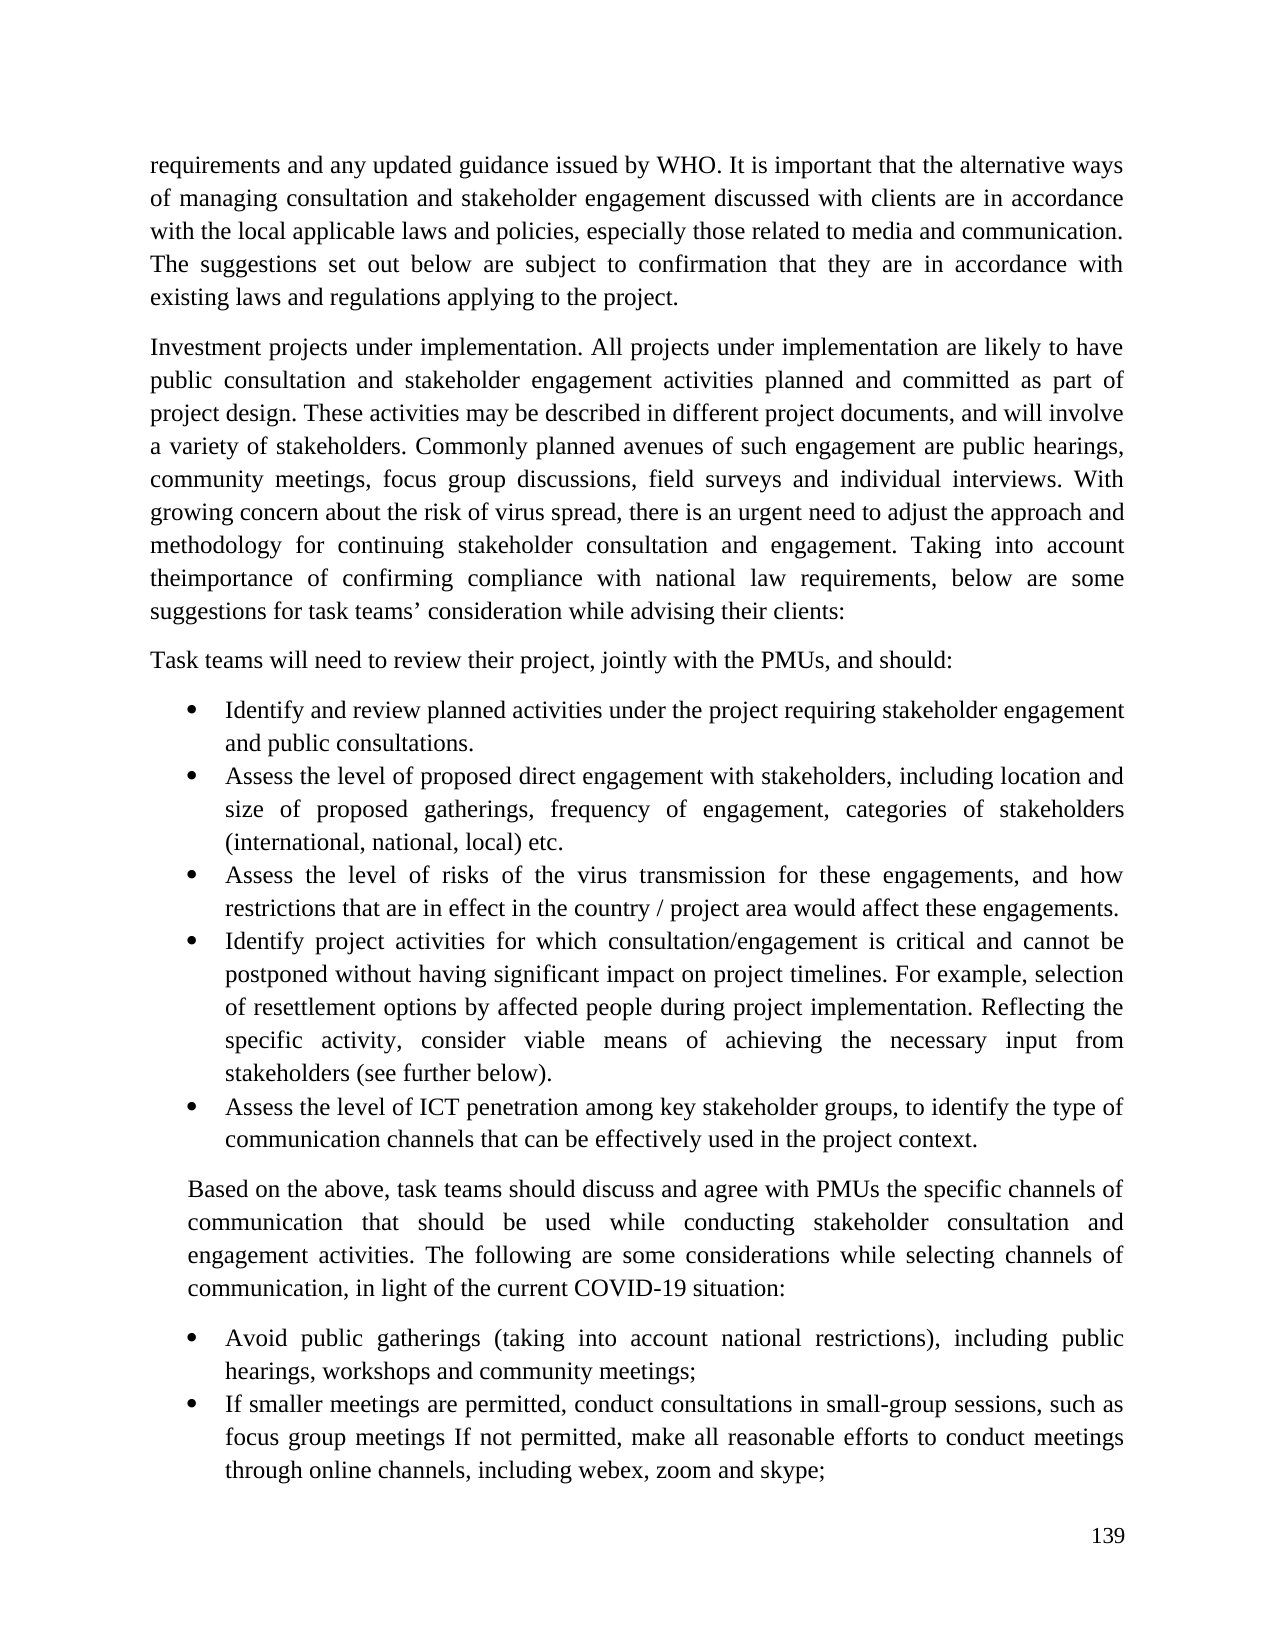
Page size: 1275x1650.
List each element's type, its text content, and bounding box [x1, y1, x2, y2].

list Avoid public gatherings (taking into account national restrictions), including public hearings, workshops and community meetings; [187, 1323, 1125, 1385]
list Assess the level of proposed direct engagement with stakeholders, including location and size of proposed gatherings, frequency of engagement, categories of stakeholders (international, national, local) etc. [187, 761, 1125, 856]
list If smaller meetings are permitted, conduct consultations in small-group sessions, such as focus group meetings If not permitted, make all reasonable efforts to conduct meetings through online channels, including webex, zoom and skype; [187, 1389, 1125, 1484]
text Task teams will need to review their project, jointly with the PMUs, and should: [150, 646, 1125, 674]
list Assess the level of risks of the virus transmission for these engagements, and how restrictions that are in effect in the country / project area would affect these engagements. [187, 860, 1125, 922]
text Investment projects under implementation. All projects under implementation are likely to have public consultation and stakeholder engagement activities planned and committed as part of project design. These activities may be described in different project documents, and will involve a variety of stakeholders. Commonly planned avenues of such engagement are public hearings, community meetings, focus group discussions, field surveys and individual interviews. With growing concern about the risk of virus spread, there is an urgent need to adjust the approach and methodology for continuing stakeholder consultation and engagement. Taking into account theimportance of confirming compliance with national law requirements, below are some suggestions for task teams’ consideration while advising their clients: [150, 332, 1125, 625]
list Assess the level of ICT penetration among key stakeholder groups, to identify the type of communication channels that can be effectively used in the project context. [187, 1092, 1125, 1153]
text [150, 150, 1125, 311]
list Identify project activities for which consultation/engagement is critical and cannot be postponed without having significant impact on project timelines. For example, selection of resettlement options by affected people during project implementation. Reflecting the specific activity, consider viable means of achieving the necessary input from stakeholders (see further below). [187, 926, 1125, 1087]
list Identify and review planned activities under the project requiring stakeholder engagement and public consultations. [187, 695, 1125, 757]
text Based on the above, task teams should discuss and agree with PMUs the specific channels of communication that should be used while conducting stakeholder consultation and engagement activities. The following are some considerations while selecting channels of communication, in light of the current COVID-19 situation: [187, 1174, 1125, 1302]
